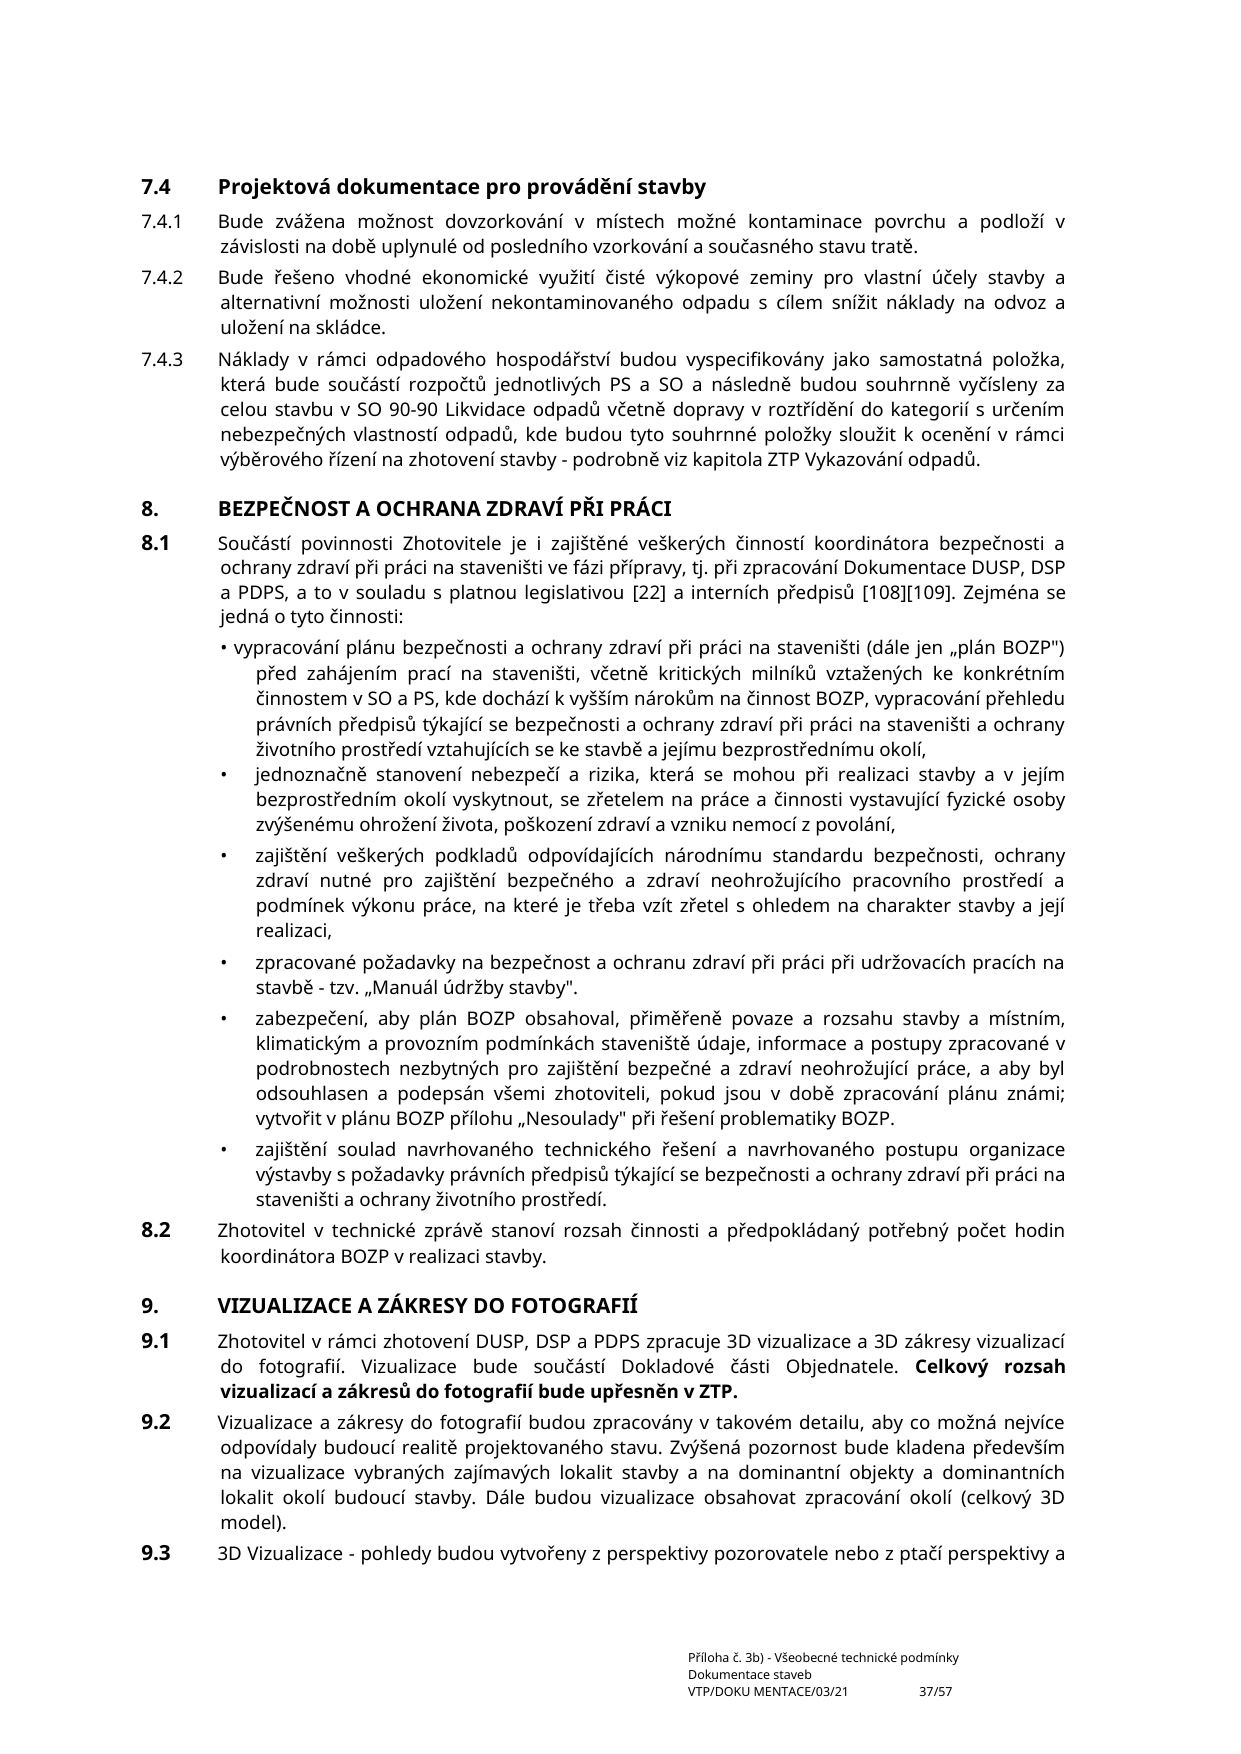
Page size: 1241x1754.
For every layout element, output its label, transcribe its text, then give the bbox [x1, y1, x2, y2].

list zajištění soulad navrhovaného technického řešení a navrhovaného postupu organizace výstavby s požadavky právních předpisů týkající se bezpečnosti a ochrany zdraví při práci na staveništi a ochrany životního prostředí. [220, 1137, 1066, 1212]
list Náklady v rámci odpadového hospodářství budou vyspecifikovány jako samostatná položka, která bude součástí rozpočtů jednotlivých PS a SO a následně budou souhrnně vyčísleny za celou stavbu v SO 90-90 Likvidace odpadů včetně dopravy v roztřídění do kategorií s určením nebezpečných vlastností odpadů, kde budou tyto souhrnné položky sloužit k ocenění v rámci výběrového řízení na zhotovení stavby - podrobně viz kapitola ZTP Vykazování odpadů. [141, 346, 1066, 471]
list Zhotovitel v rámci zhotovení DUSP, DSP a PDPS zpracuje 3D vizualizace a 3D zákresy vizualizací do fotografií. Vizualizace bude součástí Dokladové části Objednatele. Celkový rozsah vizualizací a zákresů do fotografií bude upřesněn v ZTP. [141, 1328, 1066, 1403]
list zajištění veškerých podkladů odpovídajících národnímu standardu bezpečnosti, ochrany zdraví nutné pro zajištění bezpečného a zdraví neohrožujícího pracovního prostředí a podmínek výkonu práce, na které je třeba vzít zřetel s ohledem na charakter stavby a její realizaci, [220, 843, 1066, 943]
list Zhotovitel v technické zprávě stanoví rozsah činnosti a předpokládaný potřebný počet hodin koordinátora BOZP v realizaci stavby. [141, 1217, 1066, 1268]
list Bude zvážena možnost dovzorkování v místech možné kontaminace povrchu a podloží v závislosti na době uplynulé od posledního vzorkování a současného stavu tratě. [141, 208, 1066, 258]
list Projektová dokumentace pro provádění stavby [141, 177, 1066, 198]
list Bude řešeno vhodné ekonomické využití čisté výkopové zeminy pro vlastní účely stavby a alternativní možnosti uložení nekontaminovaného odpadu s cílem snížit náklady na odvoz a uložení na skládce. [141, 265, 1066, 340]
text • vypracování plánu bezpečnosti a ochrany zdraví při práci na staveništi (dále jen „plán BOZP") před zahájením prací na staveništi, včetně kritických milníků vztažených ke konkrétním činnostem v SO a PS, kde dochází k vyšším nárokům na činnost BOZP, vypracování přehledu právních předpisů týkající se bezpečnosti a ochrany zdraví při práci na staveništi a ochrany životního prostředí vztahujících se ke stavbě a jejímu bezprostřednímu okolí, [220, 634, 1066, 762]
list BEZPEČNOST A OCHRANA ZDRAVÍ PŘI PRÁCI [141, 499, 1066, 520]
list zabezpečení, aby plán BOZP obsahoval, přiměřeně povaze a rozsahu stavby a místním, klimatickým a provozním podmínkách staveniště údaje, informace a postupy zpracované v podrobnostech nezbytných pro zajištění bezpečné a zdraví neohrožující práce, a aby byl odsouhlasen a podepsán všemi zhotoviteli, pokud jsou v době zpracování plánu známi; vytvořit v plánu BOZP přílohu „Nesoulady" při řešení problematiky BOZP. [220, 1005, 1066, 1130]
list zpracované požadavky na bezpečnost a ochranu zdraví při práci při udržovacích pracích na stavbě - tzv. „Manuál údržby stavby". [220, 949, 1066, 999]
list VIZUALIZACE A ZÁKRESY DO FOTOGRAFIÍ [141, 1297, 1066, 1318]
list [141, 1540, 1066, 1566]
list Součástí povinnosti Zhotovitele je i zajištěné veškerých činností koordinátora bezpečnosti a ochrany zdraví při práci na staveništi ve fázi přípravy, tj. při zpracování Dokumentace DUSP, DSP a PDPS, a to v souladu s platnou legislativou [22] a interních předpisů [108][109]. Zejména se jedná o tyto činnosti: [141, 531, 1066, 628]
list jednoznačně stanovení nebezpečí a rizika, která se mohou při realizaci stavby a v jejím bezprostředním okolí vyskytnout, se zřetelem na práce a činnosti vystavující fyzické osoby zvýšenému ohrožení života, poškození zdraví a vzniku nemocí z povolání, [220, 762, 1066, 837]
list Vizualizace a zákresy do fotografií budou zpracovány v takovém detailu, aby co možná nejvíce odpovídaly budoucí realitě projektovaného stavu. Zvýšená pozornost bude kladena především na vizualizace vybraných zajímavých lokalit stavby a na dominantní objekty a dominantních lokalit okolí budoucí stavby. Dále budou vizualizace obsahovat zpracování okolí (celkový 3D model). [141, 1409, 1066, 1534]
